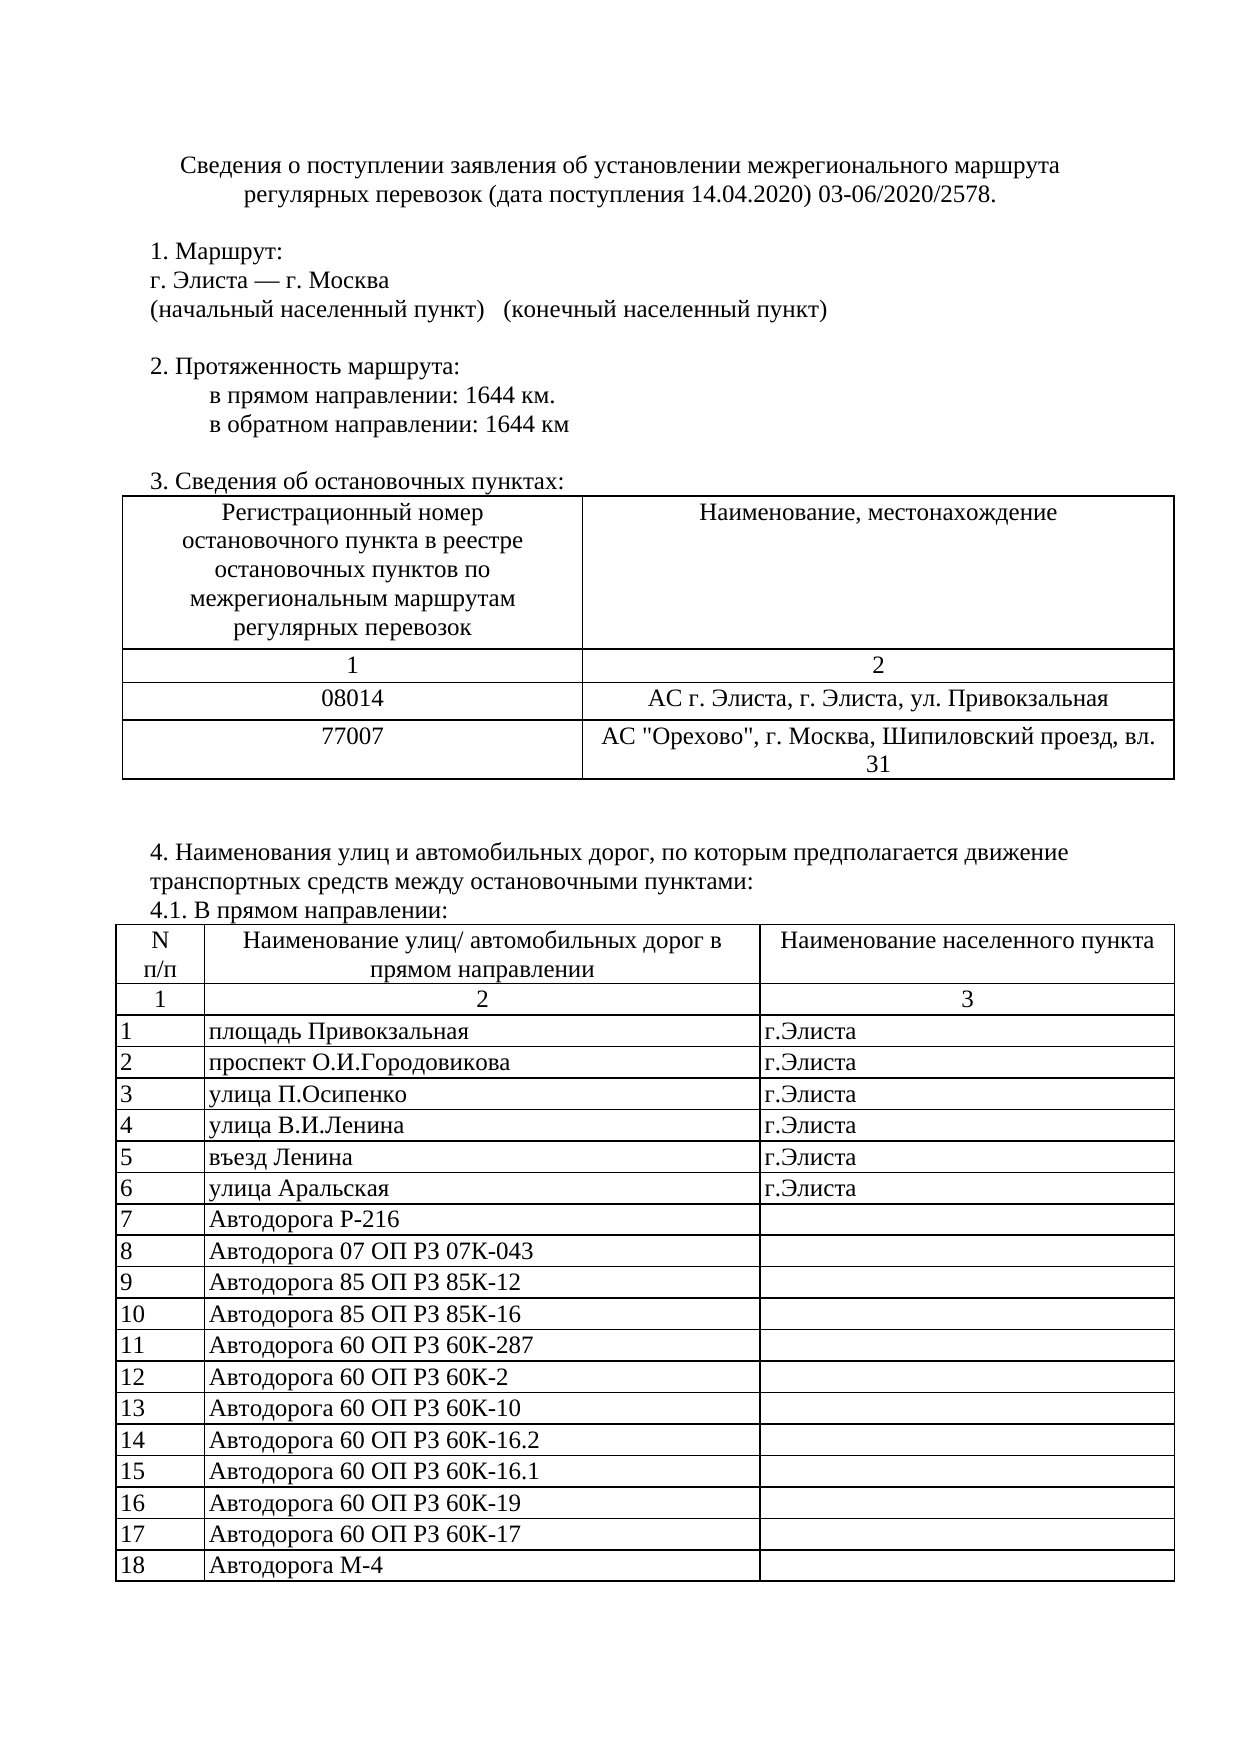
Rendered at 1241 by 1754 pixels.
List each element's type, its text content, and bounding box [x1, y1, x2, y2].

table_cell [761, 1519, 1174, 1549]
table_cell 1 [117, 1016, 204, 1046]
table_cell 2 [205, 984, 759, 1014]
table_cell Автодорога 60 ОП РЗ 60К-19 [205, 1488, 759, 1517]
table_cell 3 [117, 1079, 204, 1108]
table_cell 17 [117, 1519, 204, 1549]
table_cell г.Элиста [761, 1079, 1174, 1108]
table_cell г.Элиста [761, 1173, 1174, 1203]
table_header Наименование, местонахождение [583, 497, 1173, 648]
table_cell [761, 1205, 1174, 1234]
table_cell площадь Привокзальная [205, 1016, 759, 1046]
table_cell [761, 1299, 1174, 1329]
table_cell 8 [117, 1236, 204, 1266]
table_cell АС г. Элиста, г. Элиста, ул. Привокзальная [583, 683, 1173, 719]
table_cell Автодорога 60 ОП РЗ 60К-16.1 [205, 1456, 759, 1486]
table_cell Автодорога 60 ОП РЗ 60К-16.2 [205, 1425, 759, 1454]
text 3. Сведения об остановочных пунктах: [150, 466, 1090, 495]
table_cell 7 [117, 1205, 204, 1234]
table_cell [761, 1551, 1174, 1580]
table_cell 3 [761, 984, 1174, 1014]
table_cell улица Аральская [205, 1173, 759, 1203]
table_cell [761, 1236, 1174, 1266]
table_cell Автодорога 60 ОП РЗ 60К-10 [205, 1393, 759, 1423]
table_cell 13 [117, 1393, 204, 1423]
text 1. Маршрут: [150, 236, 1090, 265]
table_cell 11 [117, 1330, 204, 1360]
table_cell 12 [117, 1362, 204, 1392]
table_cell [761, 1393, 1174, 1423]
table_cell [761, 1267, 1174, 1297]
table_cell 9 [117, 1267, 204, 1297]
table_cell г.Элиста [761, 1016, 1174, 1046]
table_cell г.Элиста [761, 1047, 1174, 1077]
table_cell [761, 1362, 1174, 1392]
text 4. Наименования улиц и автомобильных дорог, по которым предполагается движение транспортных средств между остановочными пунктами: [150, 837, 1090, 895]
table_cell 4 [117, 1110, 204, 1140]
table_cell [761, 1425, 1174, 1454]
table_cell 2 [117, 1047, 204, 1077]
table_cell въезд Ленина [205, 1142, 759, 1171]
text 4.1. В прямом направлении: [150, 895, 1090, 924]
table_cell г.Элиста [761, 1110, 1174, 1140]
table_cell [761, 1488, 1174, 1517]
table_cell [761, 1330, 1174, 1360]
table_cell 1 [123, 650, 582, 681]
table_cell улица П.Осипенко [205, 1079, 759, 1108]
table_cell [761, 1456, 1174, 1486]
table_cell АС "Орехово", г. Москва, Шипиловский проезд, вл. 31 [583, 721, 1173, 778]
table_cell 18 [117, 1551, 204, 1580]
table_cell 16 [117, 1488, 204, 1517]
table_cell 1 [117, 984, 204, 1014]
table_cell 2 [583, 650, 1173, 681]
table_cell Автодорога 60 ОП РЗ 60К-2 [205, 1362, 759, 1392]
table_cell Автодорога 60 ОП РЗ 60К-17 [205, 1519, 759, 1549]
table_header Наименование улиц/ автомобильных дорог в прямом направлении [205, 925, 759, 983]
table_cell Автодорога М-4 [205, 1551, 759, 1580]
table_cell проспект О.И.Городовикова [205, 1047, 759, 1077]
table_cell Автодорога 07 ОП РЗ 07К-043 [205, 1236, 759, 1266]
text в прямом направлении: 1644 км. [150, 380, 1090, 409]
table_cell 6 [117, 1173, 204, 1203]
table_cell Автодорога Р-216 [205, 1205, 759, 1234]
text 2. Протяженность маршрута: [150, 351, 1090, 380]
text г. Элиста — г. Москва [150, 265, 1090, 294]
table_cell улица В.И.Ленина [205, 1110, 759, 1140]
table_cell 15 [117, 1456, 204, 1486]
table_cell 10 [117, 1299, 204, 1329]
table_cell Автодорога 85 ОП РЗ 85К-16 [205, 1299, 759, 1329]
table_cell 08014 [123, 683, 582, 719]
table_header N п/п [117, 925, 204, 983]
text (начальный населенный пункт) (конечный населенный пункт) [150, 294, 1090, 322]
table_cell 5 [117, 1142, 204, 1171]
table_cell Автодорога 85 ОП РЗ 85К-12 [205, 1267, 759, 1297]
table_cell 77007 [123, 721, 582, 778]
text в обратном направлении: 1644 км [150, 409, 1090, 437]
table_header Наименование населенного пункта [761, 925, 1174, 983]
table_cell г.Элиста [761, 1142, 1174, 1171]
table_cell Автодорога 60 ОП РЗ 60К-287 [205, 1330, 759, 1360]
text Сведения о поступлении заявления об установлении межрегионального маршрута регулярных перевозок (дата поступления 14.04.2020) 03-06/2020/2578. [150, 150, 1090, 207]
table_header Регистрационный номер остановочного пункта в реестре остановочных пунктов по межрегиональным маршрутам регулярных перевозок [123, 497, 582, 648]
table_cell 14 [117, 1425, 204, 1454]
